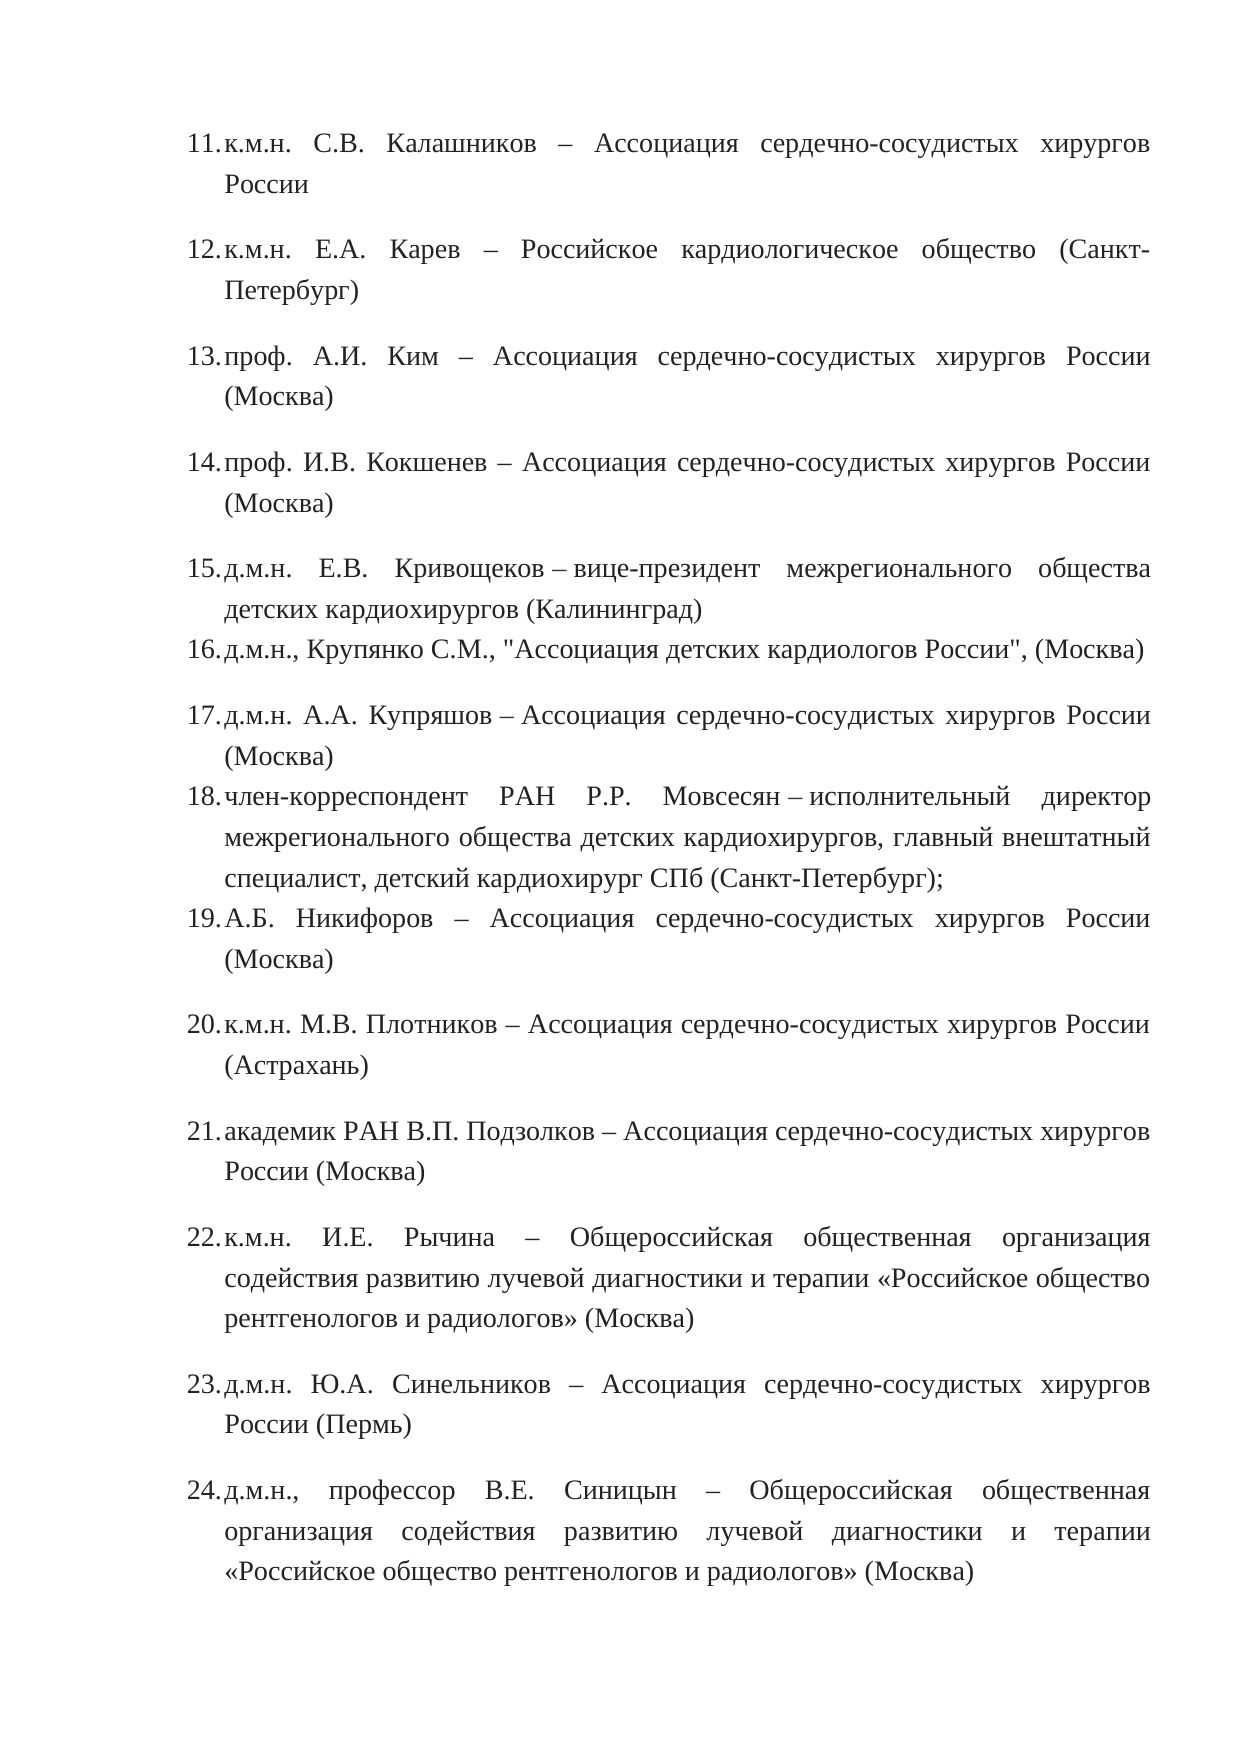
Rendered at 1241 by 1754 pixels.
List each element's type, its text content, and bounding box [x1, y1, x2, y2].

list д.м.н., Крупянко С.М., "Ассоциация детских кардиологов России", (Москва) [187, 624, 1152, 665]
list д.м.н. Ю.А. Синельников – Ассоциация сердечно-сосудистых хирургов России (Пермь) [187, 1359, 1152, 1440]
list академик РАН В.П. Подзолков – Ассоциация сердечно-сосудистых хирургов России (Москва) [187, 1106, 1152, 1187]
list проф. И.В. Кокшенев – Ассоциация сердечно-сосудистых хирургов России (Москва) [187, 437, 1152, 518]
list д.м.н., профессор В.Е. Синицын – Общероссийская общественная организация содействия развитию лучевой диагностики и терапии «Российское общество рентгенологов и радиологов» (Москва) [187, 1465, 1152, 1587]
list д.м.н. А.А. Купряшов – Ассоциация сердечно-сосудистых хирургов России (Москва) [187, 690, 1152, 771]
list член-корреспондент РАН Р.Р. Мовсесян – исполнительный директор межрегионального общества детских кардиохирургов, главный внештатный специалист, детский кардиохирург СПб (Санкт-Петербург); [187, 771, 1152, 893]
list к.м.н. И.Е. Рычина – Общероссийская общественная организация содействия развитию лучевой диагностики и терапии «Российское общество рентгенологов и радиологов» (Москва) [187, 1212, 1152, 1334]
list к.м.н. С.В. Калашников – Ассоциация сердечно-сосудистых хирургов России [187, 118, 1152, 199]
list А.Б. Никифоров – Ассоциация сердечно-сосудистых хирургов России (Москва) [187, 893, 1152, 974]
list к.м.н. Е.А. Карев – Российское кардиологическое общество (Санкт-Петербург) [187, 224, 1152, 306]
list д.м.н. Е.В. Кривощеков – вице-президент межрегионального общества детских кардиохирургов (Калининград) [187, 543, 1152, 624]
list проф. А.И. Ким – Ассоциация сердечно-сосудистых хирургов России (Москва) [187, 331, 1152, 412]
list к.м.н. М.В. Плотников – Ассоциация сердечно-сосудистых хирургов России (Астрахань) [187, 999, 1152, 1081]
